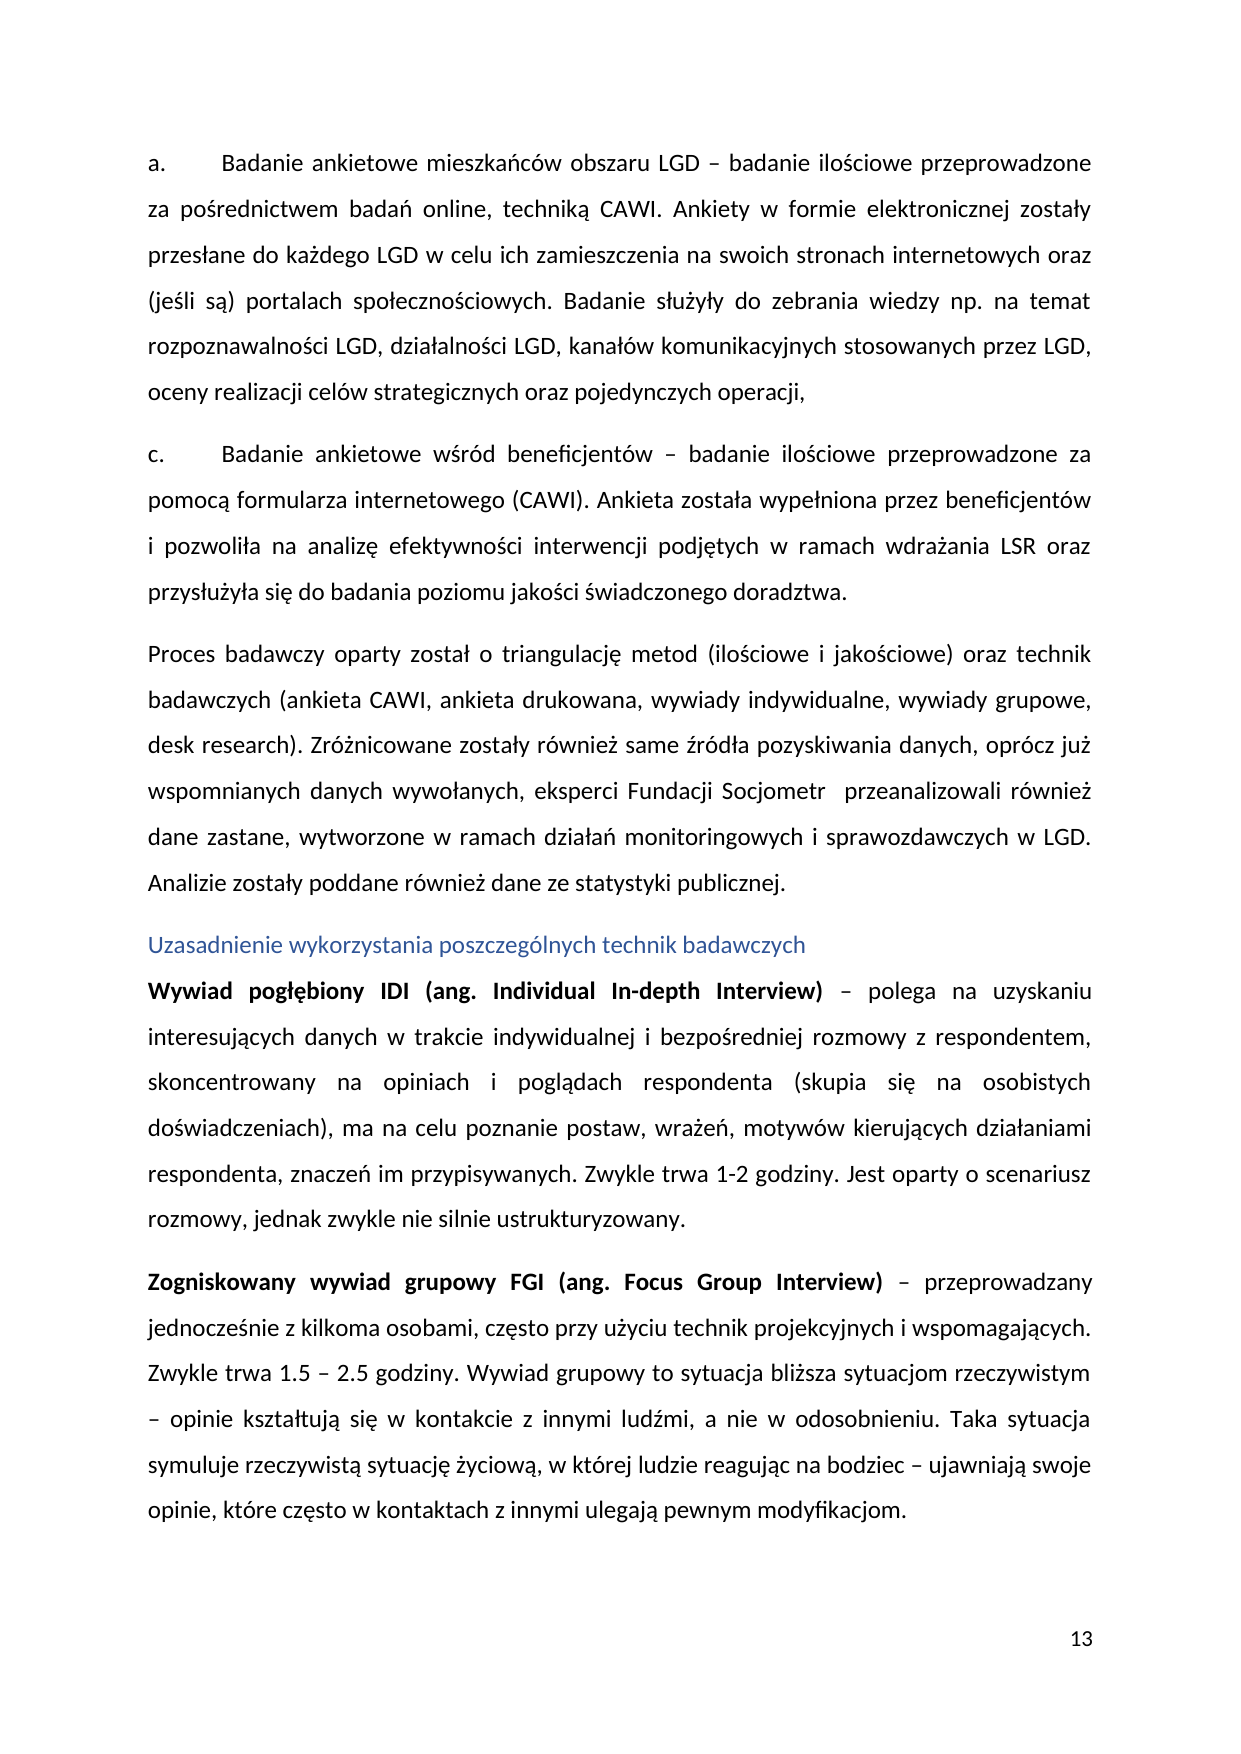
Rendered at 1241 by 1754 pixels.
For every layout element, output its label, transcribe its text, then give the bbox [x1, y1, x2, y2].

text Wywiad pogłębiony IDI (ang. Individual In-depth Interview) – polega na uzyskaniu interesujących danych w trakcie indywidualnej i bezpośredniej rozmowy z respondentem, skoncentrowany na opiniach i poglądach respondenta (skupia się na osobistych doświadczeniach), ma na celu poznanie postaw, wrażeń, motywów kierujących działaniami respondenta, znaczeń im przypisywanych. Zwykle trwa 1-2 godziny. Jest oparty o scenariusz rozmowy, jednak zwykle nie silnie ustrukturyzowany. [148, 975, 1093, 1234]
text a. Badanie ankietowe mieszkańców obszaru LGD – badanie ilościowe przeprowadzone za pośrednictwem badań online, techniką CAWI. Ankiety w formie elektronicznej zostały przesłane do każdego LGD w celu ich zamieszczenia na swoich stronach internetowych oraz (jeśli są) portalach społecznościowych. Badanie służyły do zebrania wiedzy np. na temat rozpoznawalności LGD, działalności LGD, kanałów komunikacyjnych stosowanych przez LGD, oceny realizacji celów strategicznych oraz pojedynczych operacji, [148, 148, 1093, 407]
text Zogniskowany wywiad grupowy FGI (ang. Focus Group Interview) – przeprowadzany jednocześnie z kilkoma osobami, często przy użyciu technik projekcyjnych i wspomagających. Zwykle trwa 1.5 – 2.5 godziny. Wywiad grupowy to sytuacja bliższa sytuacjom rzeczywistym – opinie kształtują się w kontakcie z innymi ludźmi, a nie w odosobnieniu. Taka sytuacja symuluje rzeczywistą sytuację życiową, w której ludzie reagując na bodziec – ujawniają swoje opinie, które często w kontaktach z innymi ulegają pewnym modyfikacjom. [148, 1266, 1093, 1525]
text Proces badawczy oparty został o triangulację metod (ilościowe i jakościowe) oraz technik badawczych (ankieta CAWI, ankieta drukowana, wywiady indywidualne, wywiady grupowe, desk research). Zróżnicowane zostały również same źródła pozyskiwania danych, oprócz już wspomnianych danych wywołanych, eksperci Fundacji Socjometr przeanalizowali również dane zastane, wytworzone w ramach działań monitoringowych i sprawozdawczych w LGD. Analizie zostały poddane również dane ze statystyki publicznej. [148, 638, 1093, 897]
subtitle Uzasadnienie wykorzystania poszczególnych technik badawczych [148, 929, 1093, 960]
text c. Badanie ankietowe wśród beneficjentów – badanie ilościowe przeprowadzone za pomocą formularza internetowego (CAWI). Ankieta została wypełniona przez beneficjentów i pozwoliła na analizę efektywności interwencji podjętych w ramach wdrażania LSR oraz przysłużyła się do badania poziomu jakości świadczonego doradztwa. [148, 439, 1093, 606]
